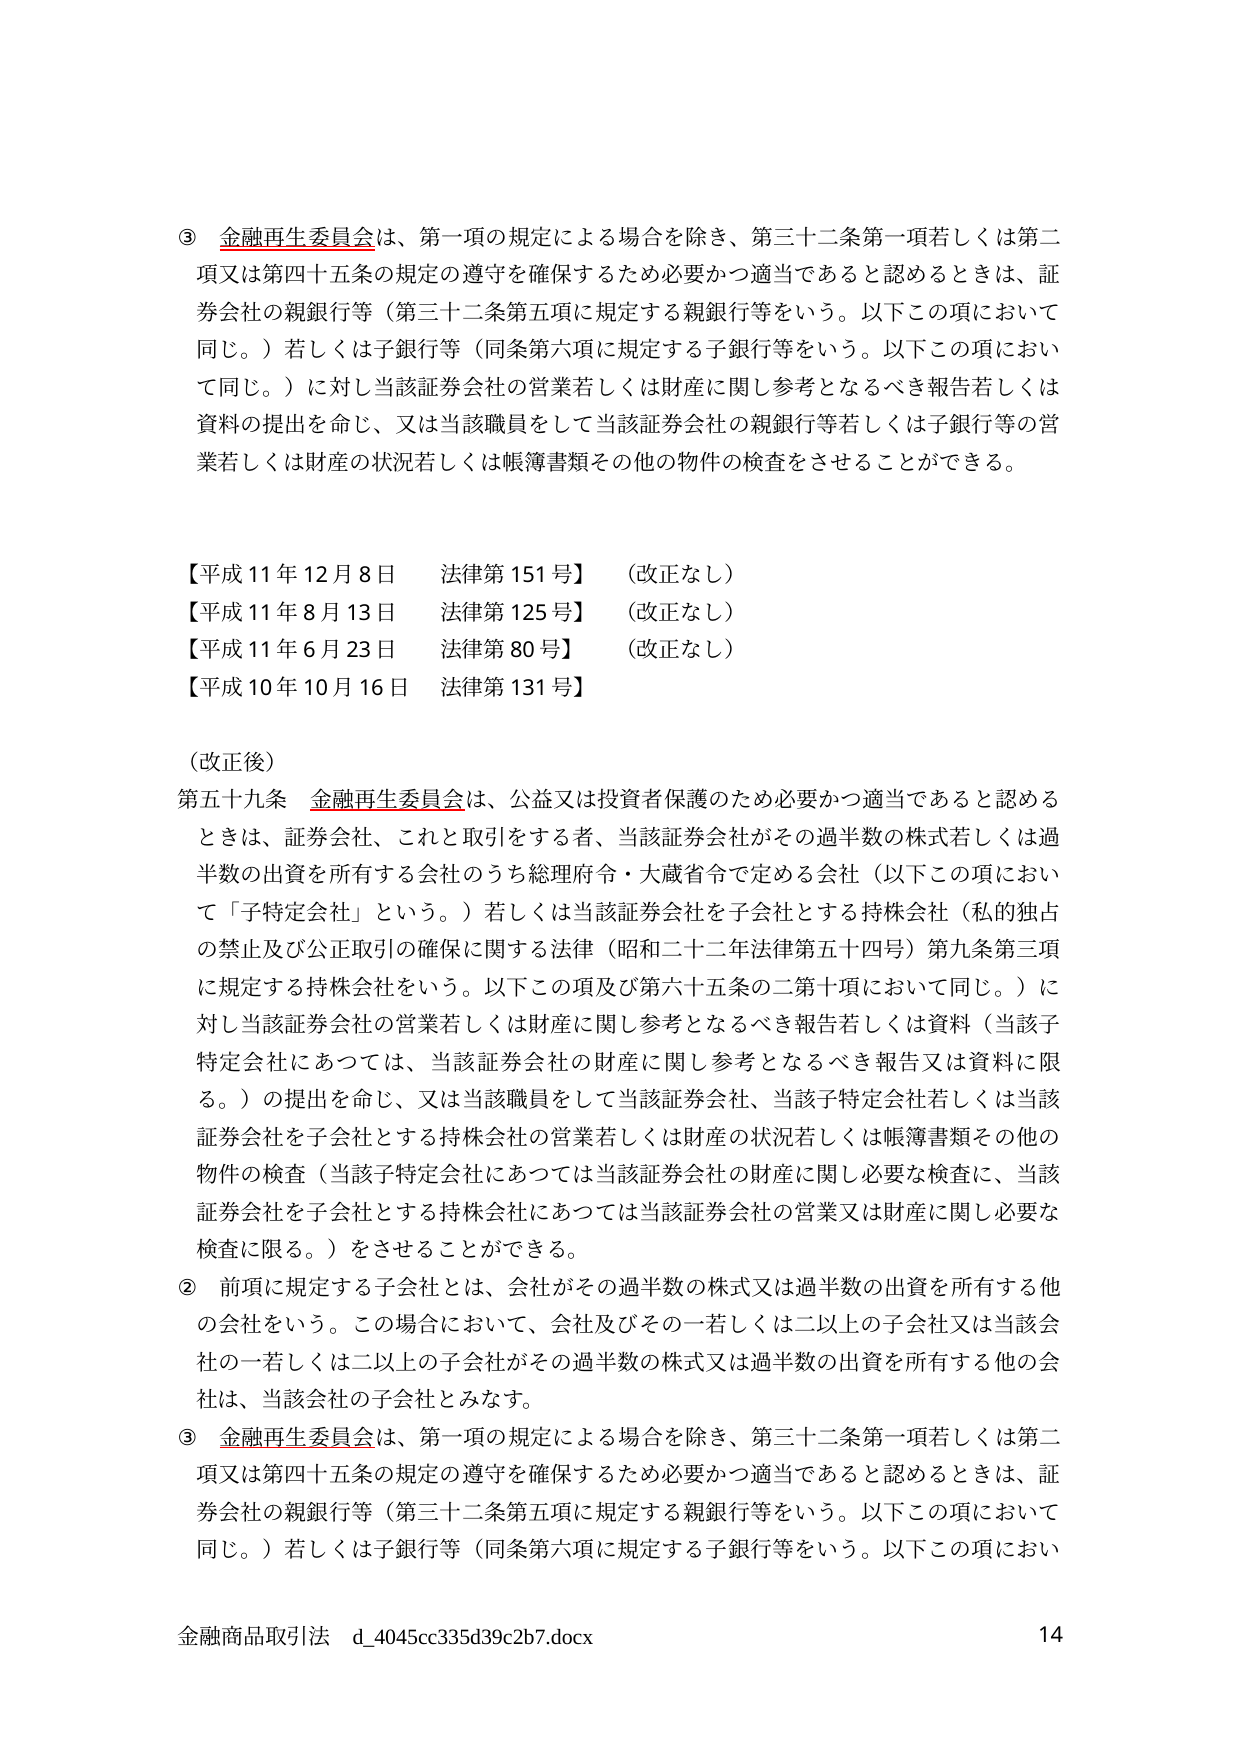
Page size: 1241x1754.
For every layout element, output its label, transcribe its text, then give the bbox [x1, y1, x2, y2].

text ② 前項に規定する子会社とは、会社がその過半数の株式又は過半数の出資を所有する他の会社をいう。この場合において、会社及びその一若しくは二以上の子会社又は当該会社の一若しくは二以上の子会社がその過半数の株式又は過半数の出資を所有する他の会社は、当該会社の子会社とみなす。 [177, 1267, 1063, 1417]
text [177, 1417, 1063, 1567]
text （改正後） [177, 742, 1063, 779]
text 【平成11年8月13日 法律第125号】 （改正なし） [177, 592, 1063, 629]
text 第五十九条 金融再生委員会は、公益又は投資者保護のため必要かつ適当であると認めるときは、証券会社、これと取引をする者、当該証券会社がその過半数の株式若しくは過半数の出資を所有する会社のうち総理府令・大蔵省令で定める会社（以下この項において「子特定会社」という。）若しくは当該証券会社を子会社とする持株会社（私的独占の禁止及び公正取引の確保に関する法律（昭和二十二年法律第五十四号）第九条第三項に規定する持株会社をいう。以下この項及び第六十五条の二第十項において同じ。）に対し当該証券会社の営業若しくは財産に関し参考となるべき報告若しくは資料（当該子特定会社にあつては、当該証券会社の財産に関し参考となるべき報告又は資料に限る。）の提出を命じ、又は当該職員をして当該証券会社、当該子特定会社若しくは当該証券会社を子会社とする持株会社の営業若しくは財産の状況若しくは帳簿書類その他の物件の検査（当該子特定会社にあつては当該証券会社の財産に関し必要な検査に、当該証券会社を子会社とする持株会社にあつては当該証券会社の営業又は財産に関し必要な検査に限る。）をさせることができる。 [177, 779, 1063, 1267]
text 【平成11年6月23日 法律第80号】 （改正なし） [177, 629, 1063, 667]
text 【平成11年12月8日 法律第151号】 （改正なし） [177, 554, 1063, 592]
text 【平成10年10月16日 法律第131号】 [177, 667, 1063, 704]
